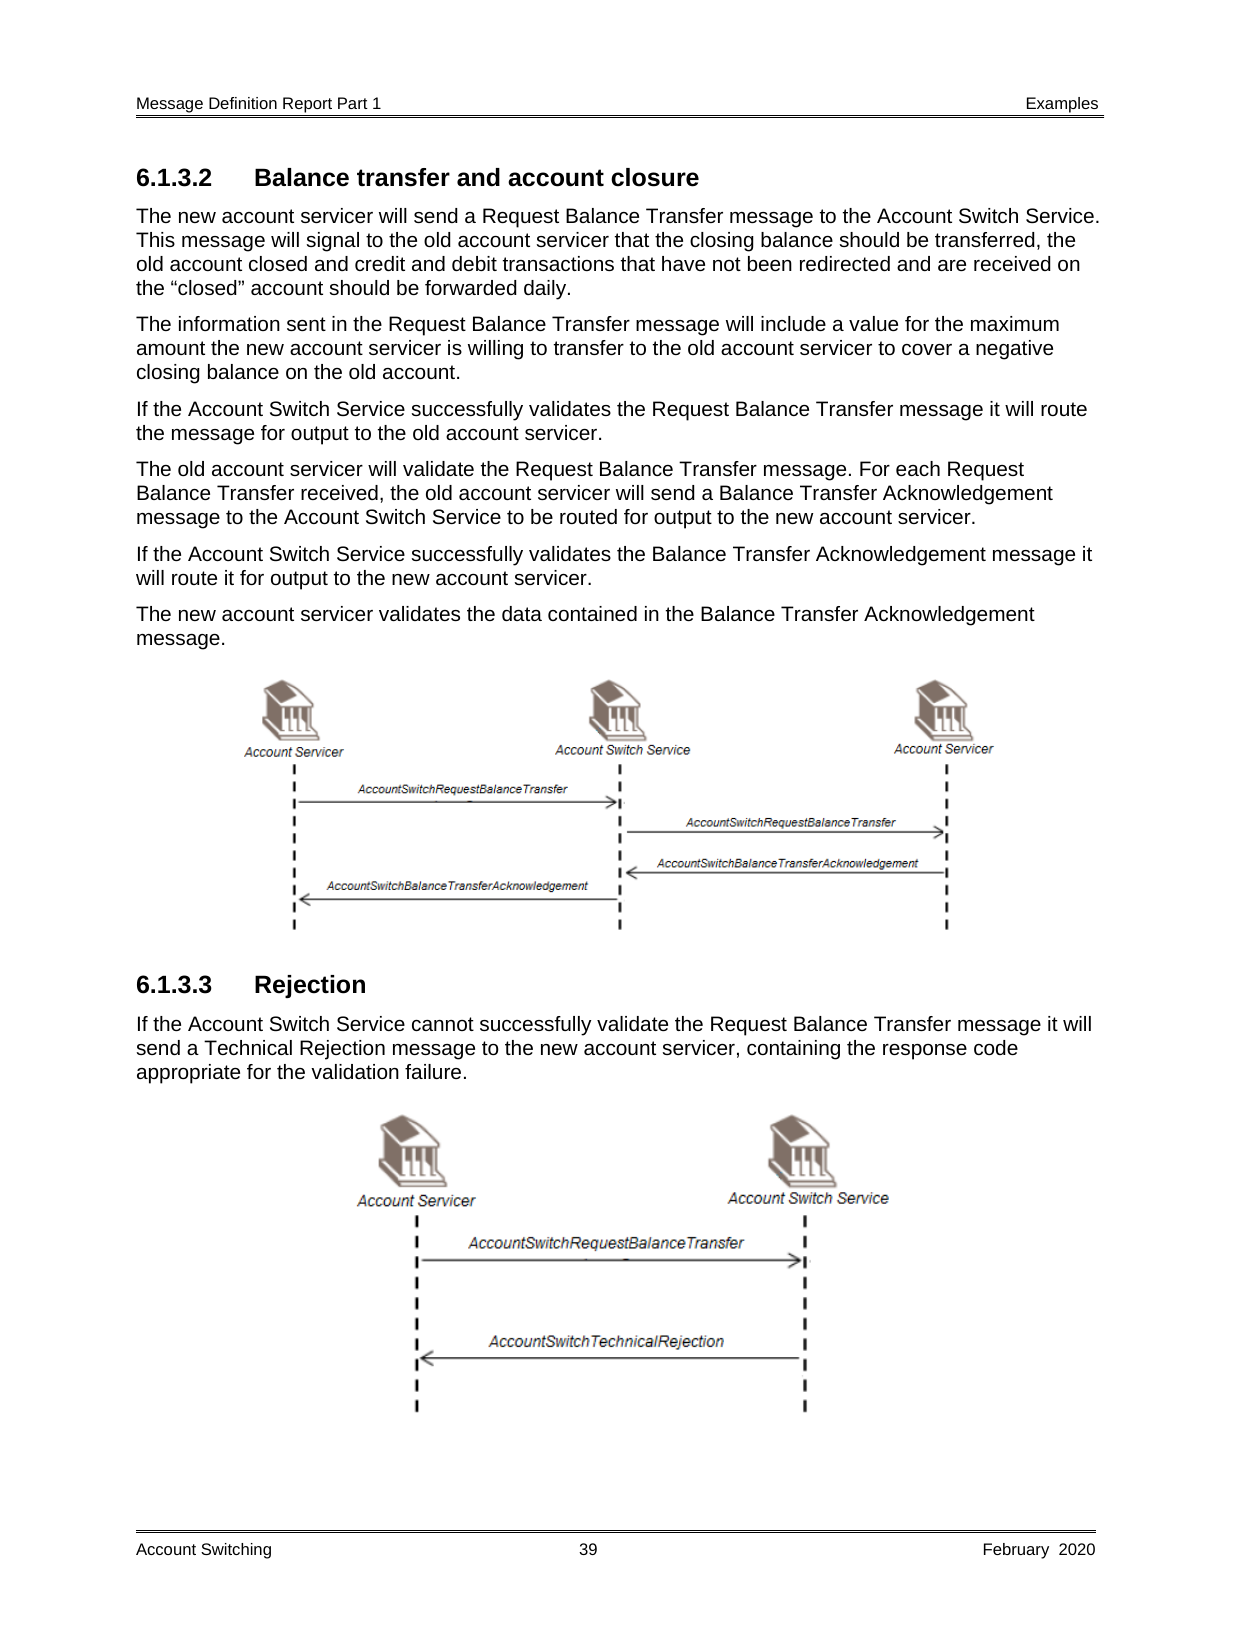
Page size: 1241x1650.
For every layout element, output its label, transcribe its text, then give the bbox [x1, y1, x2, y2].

text The new account servicer will send a Request Balance Transfer message to the Account Switch Service. This message will signal to the old account servicer that the closing balance should be transferred, the old account closed and credit and debit transactions that have not been redirected and are received on the “closed” account should be forwarded daily. [136, 204, 1104, 300]
text If the Account Switch Service successfully validates the Request Balance Transfer message it will route the message for output to the old account servicer. [136, 397, 1104, 444]
text The old account servicer will validate the Request Balance Transfer message. For each Request Balance Transfer received, the old account servicer will send a Balance Transfer Acknowledgement message to the Account Switch Service to be routed for output to the new account servicer. [136, 457, 1104, 529]
subtitle Rejection [136, 970, 1104, 999]
picture [242, 674, 998, 933]
text The new account servicer validates the data contained in the Balance Transfer Acknowledgement message. [136, 602, 1104, 650]
text If the Account Switch Service cannot successfully validate the Request Balance Transfer message it will send a Technical Rejection message to the new account servicer, containing the response code appropriate for the validation failure. [136, 1012, 1104, 1083]
text If the Account Switch Service successfully validates the Balance Transfer Acknowledgement message it will route it for output to the new account servicer. [136, 541, 1104, 589]
text The information sent in the Request Balance Transfer message will include a value for the maximum amount the new account servicer is willing to transfer to the old account servicer to cover a negative closing balance on the old account. [136, 312, 1104, 384]
subtitle Balance transfer and account closure [136, 163, 1104, 191]
picture [352, 1108, 894, 1420]
